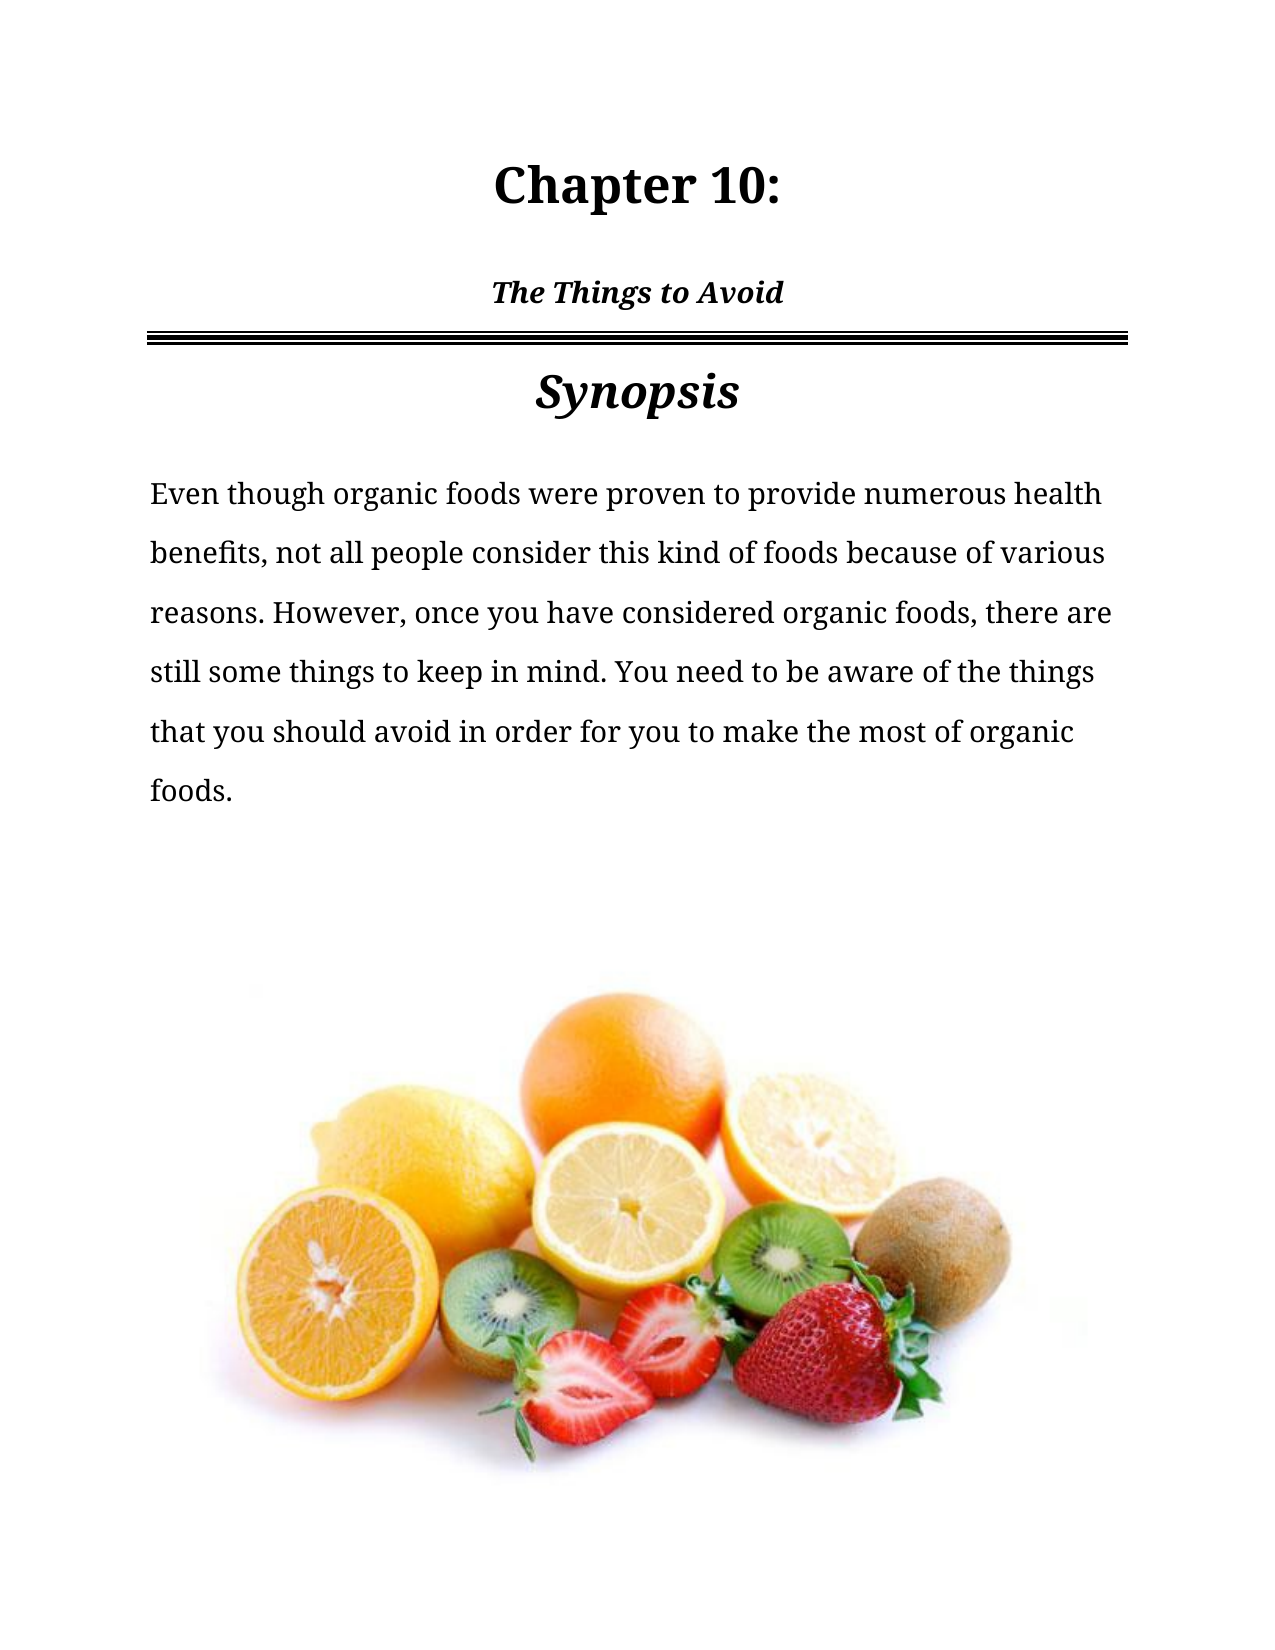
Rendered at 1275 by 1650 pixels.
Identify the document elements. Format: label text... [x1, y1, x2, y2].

picture [150, 922, 1088, 1551]
subtitle Chapter 10: [283, 150, 992, 218]
text Even though organic foods were proven to provide numerous health benefits, not all people consider this kind of foods because of various reasons. However, once you have considered organic foods, there are still some things to keep in mind. You need to be aware of the things that you should avoid in order for you to make the most of organic foods. [150, 473, 1118, 810]
subtitle The Things to Avoid [283, 273, 992, 312]
text Synopsis [283, 360, 992, 422]
